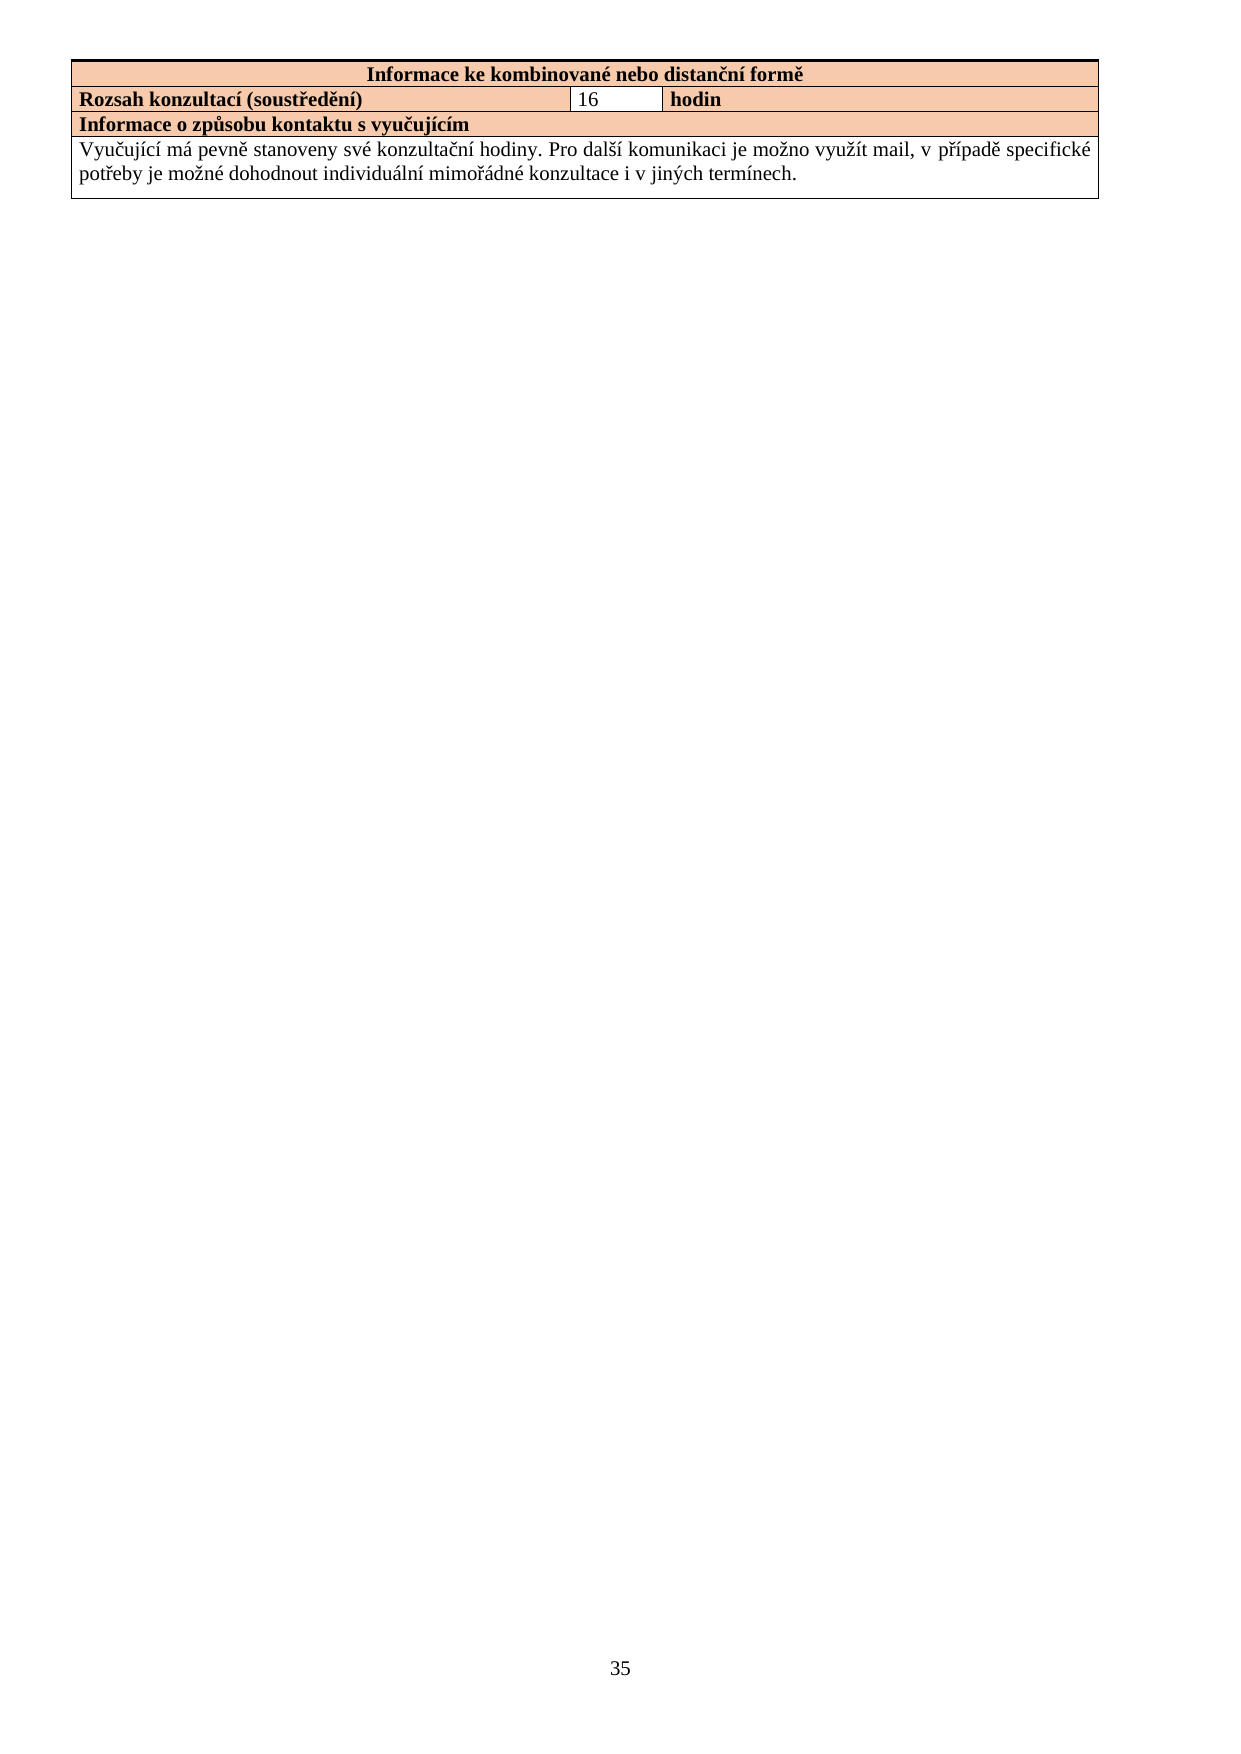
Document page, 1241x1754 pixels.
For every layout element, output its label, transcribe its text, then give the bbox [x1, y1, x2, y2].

table_cell Informace ke kombinované nebo distanční formě [72, 62, 1098, 86]
table_cell Informace o způsobu kontaktu s vyučujícím [72, 112, 1098, 136]
table_cell 16 [571, 87, 662, 111]
table_cell hodin [663, 87, 1098, 111]
table_cell Vyučující má pevně stanoveny své konzultační hodiny. Pro další komunikaci je možno využít mail, v případě specifické potřeby je možné dohodnout individuální mimořádné konzultace i v jiných termínech. [72, 137, 1098, 198]
table_cell Rozsah konzultací (soustředění) [72, 87, 570, 111]
